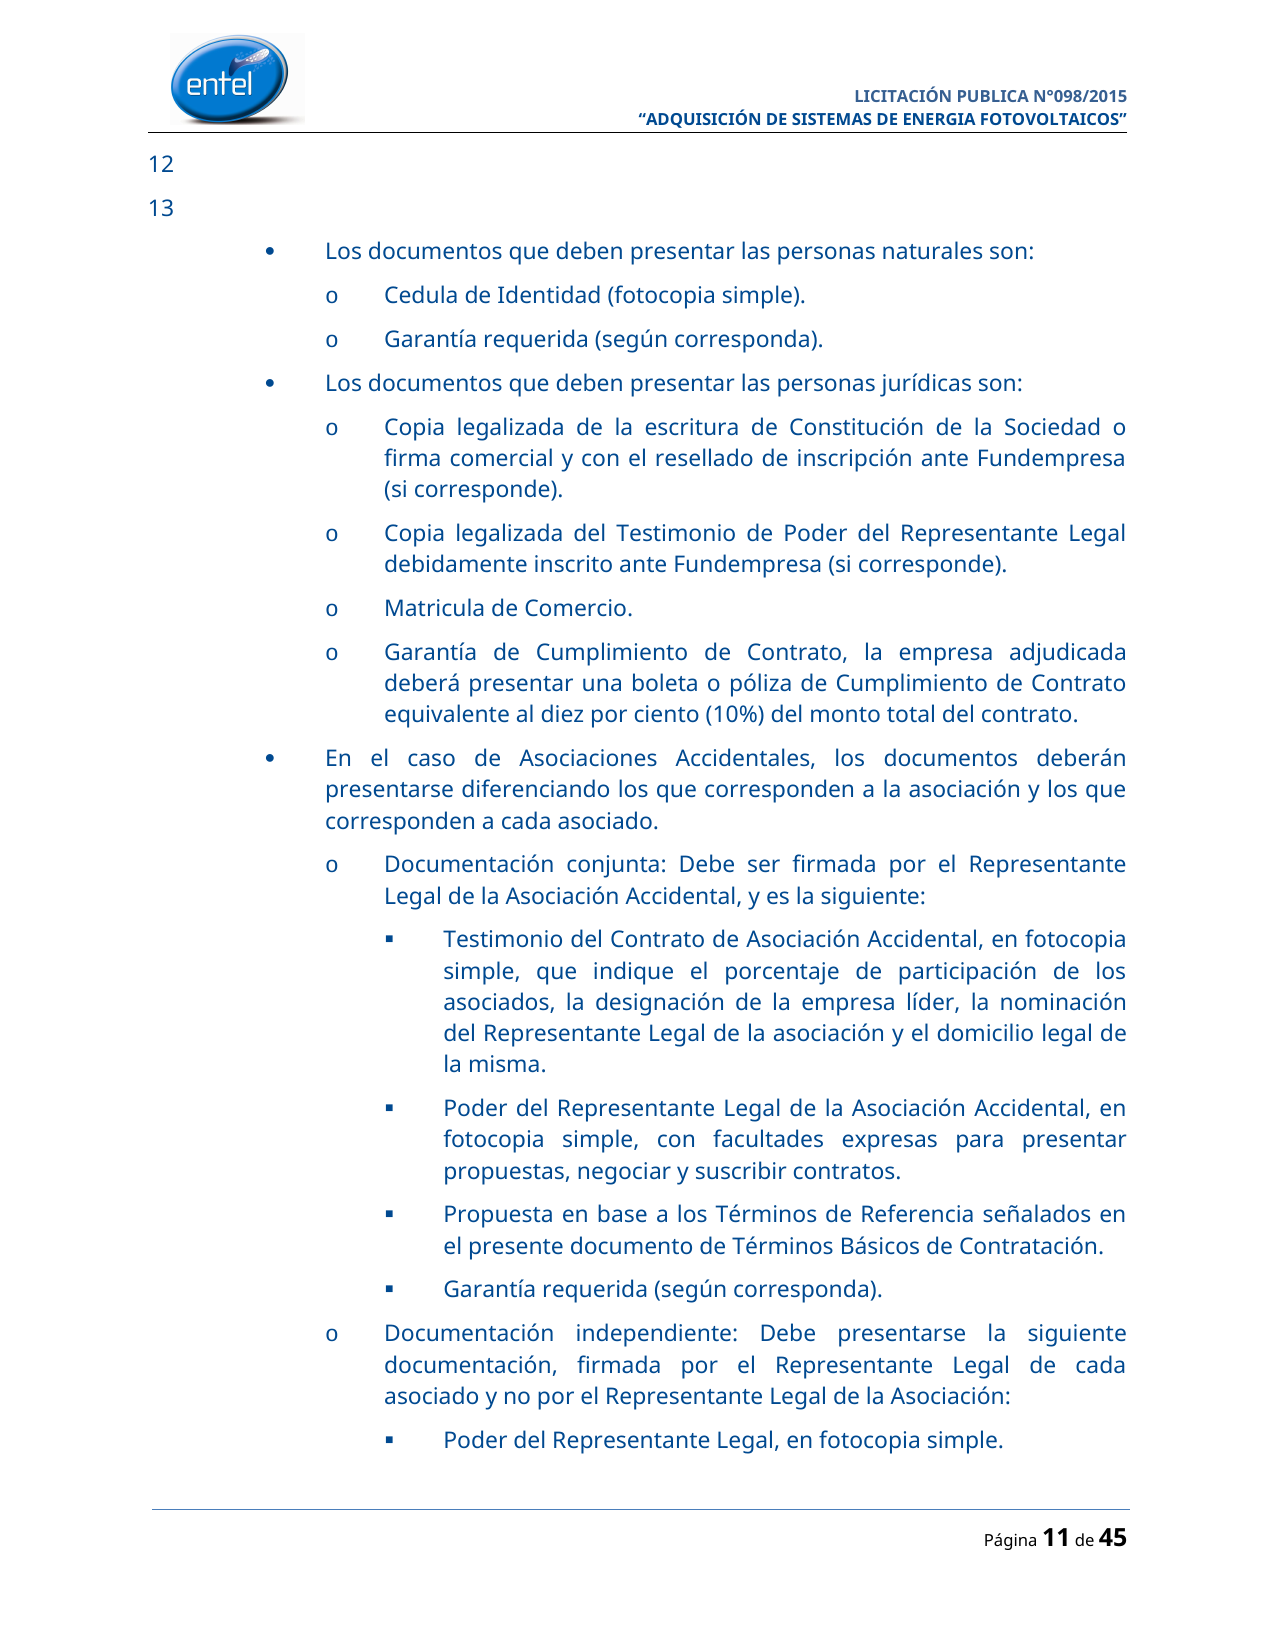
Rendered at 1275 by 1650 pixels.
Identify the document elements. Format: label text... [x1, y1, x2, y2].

list Documentación independiente: Debe presentarse la siguiente documentación, firmada por el Representante Legal de cada asociado y no por el Representante Legal de la Asociación: [325, 1317, 1127, 1411]
list Poder del Representante Legal de la Asociación Accidental, en fotocopia simple, con facultades expresas para presentar propuestas, negociar y suscribir contratos. [384, 1092, 1127, 1186]
list Matricula de Comercio. [325, 592, 1127, 623]
list Poder del Representante Legal, en fotocopia simple. [384, 1423, 1127, 1455]
list Documentación conjunta: Debe ser firmada por el Representante Legal de la Asociación Accidental, y es la siguiente: [325, 848, 1127, 911]
list Cedula de Identidad (fotocopia simple). [325, 279, 1127, 310]
list Los documentos que deben presentar las personas jurídicas son: [266, 367, 1127, 398]
list Garantía de Cumplimiento de Contrato, la empresa adjudicada deberá presentar una boleta o póliza de Cumplimiento de Contrato equivalente al diez por ciento (10%) del monto total del contrato. [325, 636, 1127, 729]
list Copia legalizada del Testimonio de Poder del Representante Legal debidamente inscrito ante Fundempresa (si corresponde). [325, 517, 1127, 579]
list Garantía requerida (según corresponda). [325, 323, 1127, 354]
list Garantía requerida (según corresponda). [384, 1273, 1127, 1305]
list Testimonio del Contrato de Asociación Accidental, en fotocopia simple, que indique el porcentaje de participación de los asociados, la designación de la empresa líder, la nominación del Representante Legal de la asociación y el domicilio legal de la misma. [384, 923, 1127, 1080]
list Copia legalizada de la escritura de Constitución de la Sociedad o firma comercial y con el resellado de inscripción ante Fundempresa (si corresponde). [325, 410, 1127, 504]
list Propuesta en base a los Términos de Referencia señalados en el presente documento de Términos Básicos de Contratación. [384, 1198, 1127, 1261]
picture [170, 33, 305, 125]
list Los documentos que deben presentar las personas naturales son: [266, 235, 1127, 266]
list En el caso de Asociaciones Accidentales, los documentos deberán presentarse diferenciando los que corresponden a la asociación y los que corresponden a cada asociado. [266, 742, 1127, 836]
